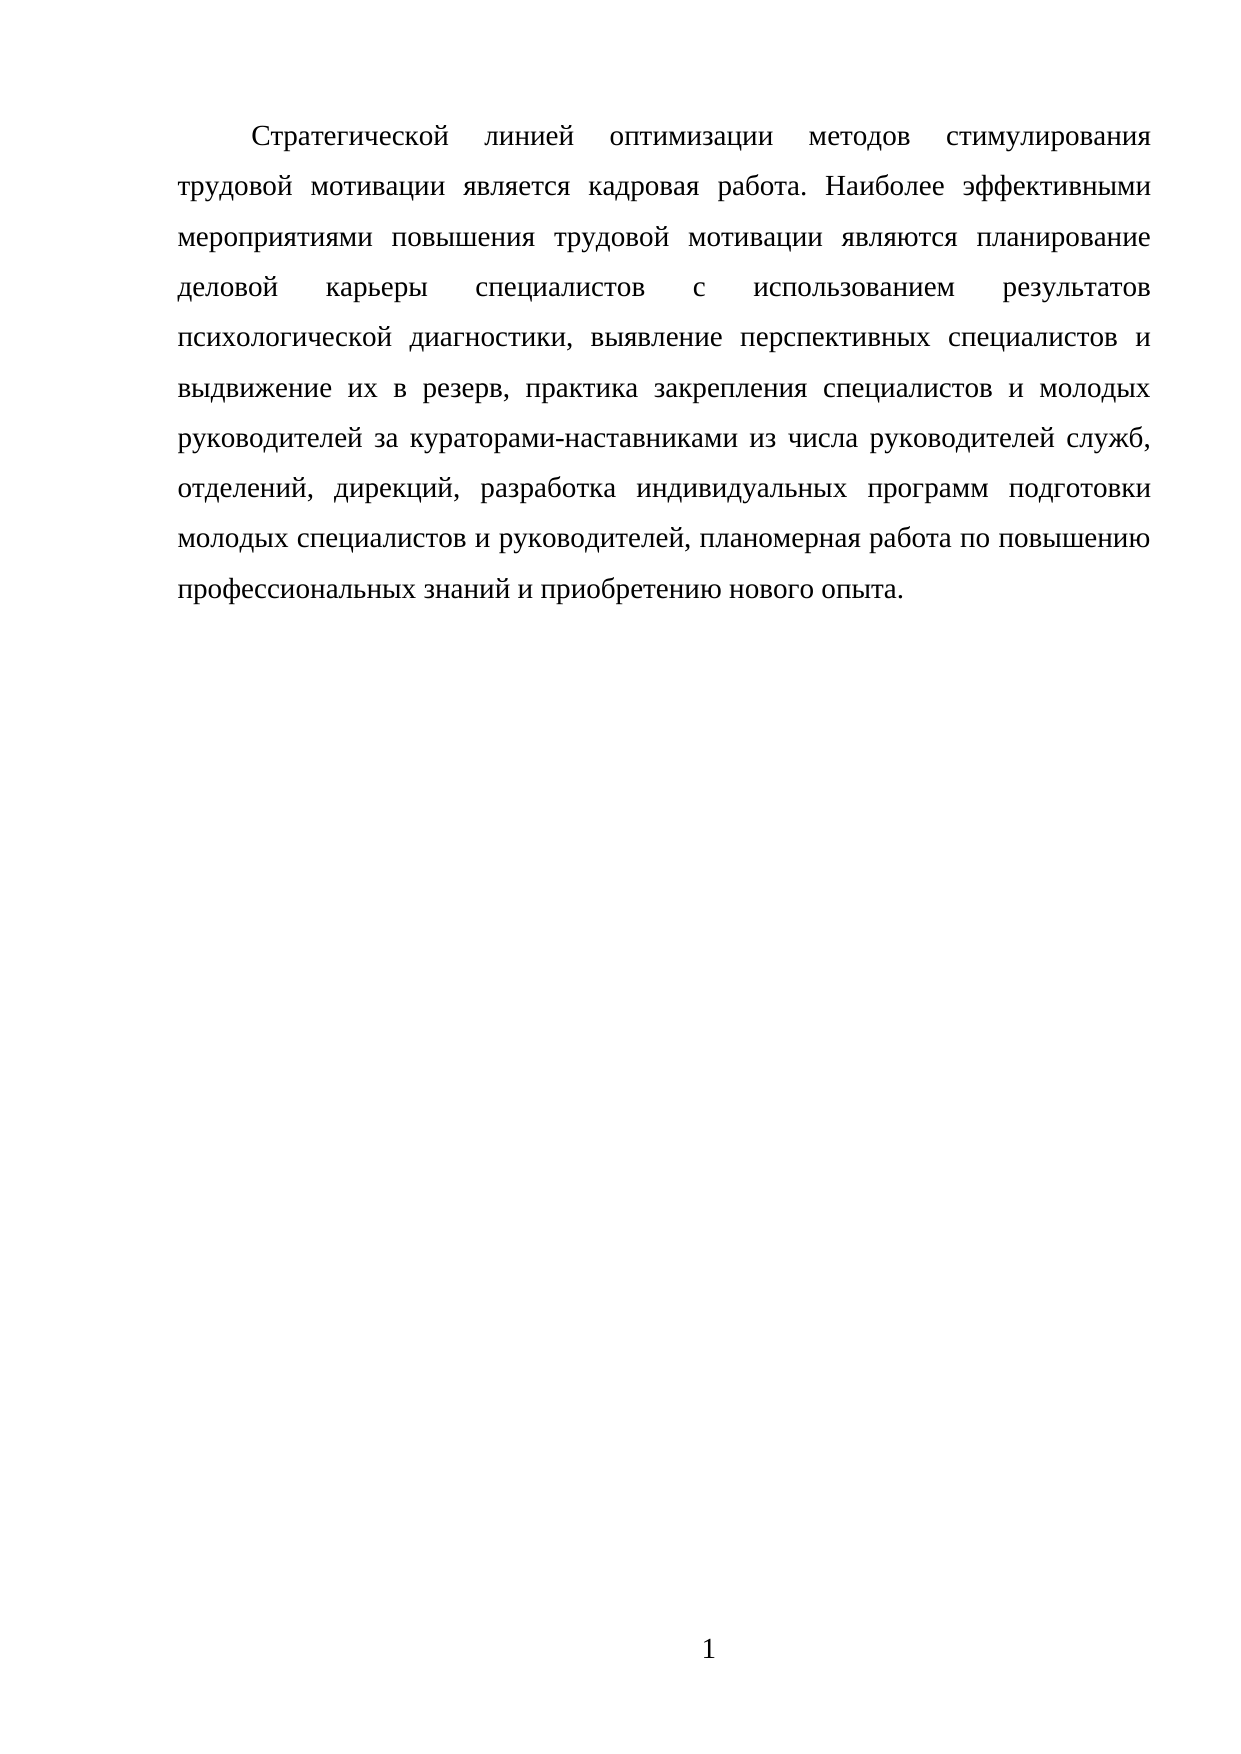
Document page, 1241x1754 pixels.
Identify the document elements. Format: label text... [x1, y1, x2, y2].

text Стратегической линией оптимизации методов стимулирования трудовой мотивации является кадровая работа. Наиболее эффективными мероприятиями повышения трудовой мотивации являются планирование деловой карьеры специалистов с использованием результатов психологической диагностики, выявление перспективных специалистов и выдвижение их в резерв, практика закрепления специалистов и молодых руководителей за кураторами-наставниками из числа руководителей служб, отделений, дирекций, разработка индивидуальных программ подготовки молодых специалистов и руководителей, планомерная работа по повышению профессиональных знаний и приобретению нового опыта. [177, 118, 1152, 604]
